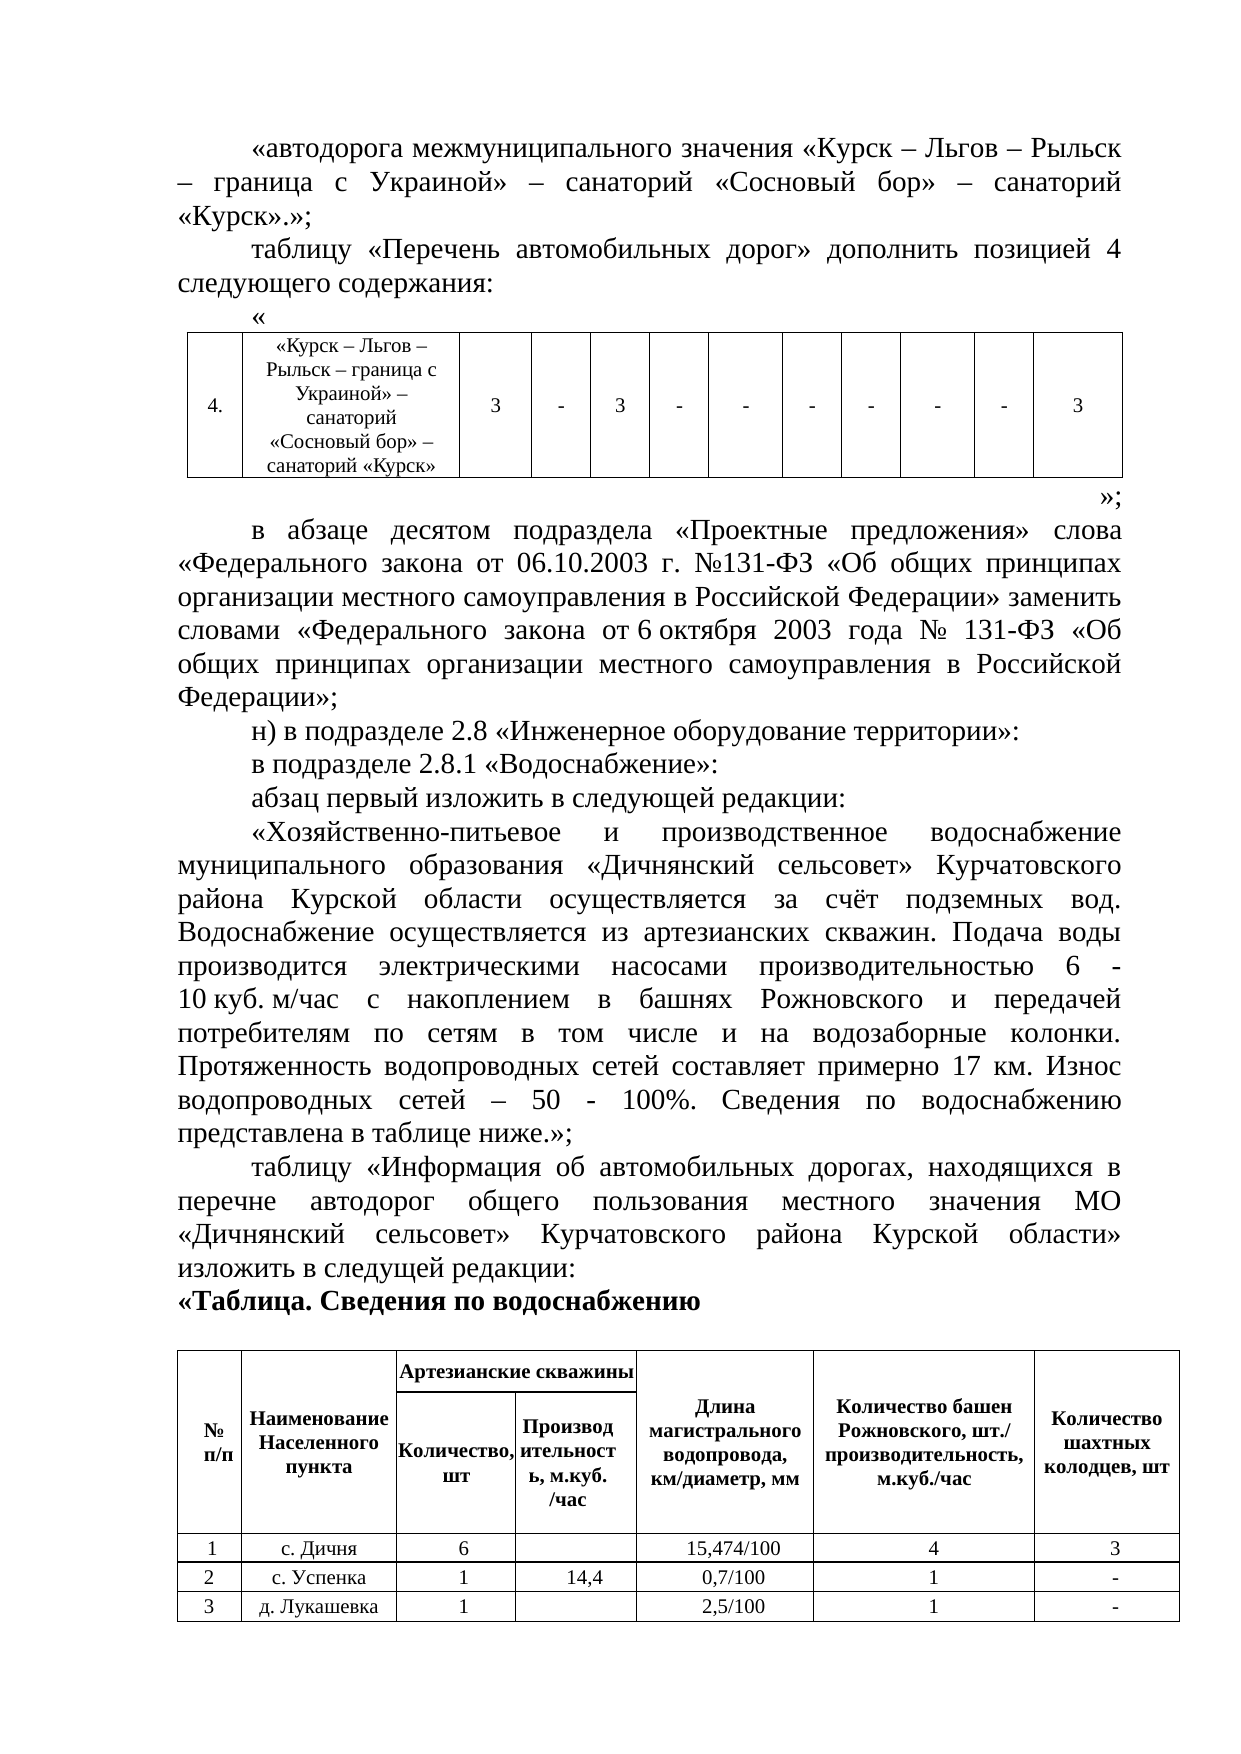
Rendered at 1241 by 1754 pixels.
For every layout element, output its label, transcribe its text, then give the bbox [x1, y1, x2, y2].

table_header - [842, 333, 900, 477]
table_header «Курск – Льгов – Рыльск – граница с Украиной» – санаторий «Сосновый бор» – санаторий «Курск» [243, 333, 459, 477]
table_header 4. [188, 333, 242, 477]
text «автодорога межмуниципального значения «Курск – Льгов – Рыльск – граница с Украиной» – санаторий «Сосновый бор» – санаторий «Курск».»; [177, 131, 1122, 231]
text «Хозяйственно-питьевое и производственное водоснабжение муниципального образования «Дичнянский сельсовет» Курчатовского района Курской области осуществляется за счёт подземных вод. Водоснабжение осуществляется из артезианских скважин. Подача воды производится электрическими насосами производительностью 6 - 10 куб. м/час с накоплением в башнях Рожновского и передачей потребителям по сетям в том числе и на водозаборные колонки. Протяженность водопроводных сетей составляет примерно 17 км. Износ водопроводных сетей – 50 - 100%. Сведения по водоснабжению представлена в таблице ниже.»; [177, 814, 1122, 1149]
table_cell 4 [814, 1534, 1034, 1561]
table_cell 1 [814, 1563, 1034, 1591]
table_cell 14,4 [516, 1563, 636, 1591]
table_cell 0,7/100 [637, 1563, 813, 1591]
table_cell 2 [178, 1563, 241, 1591]
table_cell - [1035, 1592, 1179, 1621]
table_header Количество шахтных колодцев, шт [1035, 1351, 1179, 1532]
table_cell 15,474/100 [637, 1534, 813, 1561]
table_cell 1 [397, 1592, 515, 1621]
table_header 3 [1034, 333, 1122, 477]
table_cell Производительность, м.куб. /час [516, 1393, 636, 1532]
table_header - [783, 333, 841, 477]
table_cell д. Лукашевка [242, 1592, 396, 1621]
table_header - [532, 333, 590, 477]
table_header Длина магистрального водопровода, км/диаметр, мм [637, 1351, 813, 1532]
table_cell [516, 1592, 636, 1621]
text « [177, 298, 1122, 332]
table_cell 3 [1035, 1534, 1179, 1561]
table_cell 1 [397, 1563, 515, 1591]
table_cell 3 [178, 1592, 241, 1621]
table_header № п/п [178, 1351, 241, 1532]
table_cell 2,5/100 [637, 1592, 813, 1621]
table_cell 1 [178, 1534, 241, 1561]
table_cell 6 [397, 1534, 515, 1561]
table_header Количество башен Рожновского, шт./ производительность, м.куб./час [814, 1351, 1034, 1532]
table_cell Количество, шт [397, 1393, 515, 1532]
table_header 3 [460, 333, 531, 477]
text н) в подразделе 2.8 «Инженерное оборудование территории»: [177, 713, 1122, 747]
table_header Наименование Населенного пункта [242, 1351, 396, 1532]
text «Таблица. Сведения по водоснабжению [177, 1283, 1122, 1317]
text таблицу «Перечень автомобильных дорог» дополнить позицией 4 следующего содержания: [177, 231, 1122, 298]
table_header - [650, 333, 708, 477]
text в подразделе 2.8.1 «Водоснабжение»: [177, 747, 1122, 780]
text »; [177, 478, 1122, 512]
text абзац первый изложить в следующей редакции: [177, 780, 1122, 814]
table_header 3 [591, 333, 649, 477]
table_cell - [1035, 1563, 1179, 1591]
table_header - [975, 333, 1033, 477]
table_cell с. Дичня [242, 1534, 396, 1561]
text в абзаце десятом подраздела «Проектные предложения» слова «Федерального закона от 06.10.2003 г. №131-ФЗ «Об общих принципах организации местного самоуправления в Российской Федерации» заменить словами «Федерального закона от 6 октября 2003 года № 131-ФЗ «Об общих принципах организации местного самоуправления в Российской Федерации»; [177, 512, 1122, 713]
table_header - [901, 333, 974, 477]
table_header - [709, 333, 782, 477]
table_cell 1 [814, 1592, 1034, 1621]
text таблицу «Информация об автомобильных дорогах, находящихся в перечне автодорог общего пользования местного значения МО «Дичнянский сельсовет» Курчатовского района Курской области» изложить в следущей редакции: [177, 1149, 1122, 1283]
table_cell с. Успенка [242, 1563, 396, 1591]
table_cell [516, 1534, 636, 1561]
table_header Артезианские скважины [397, 1351, 636, 1391]
